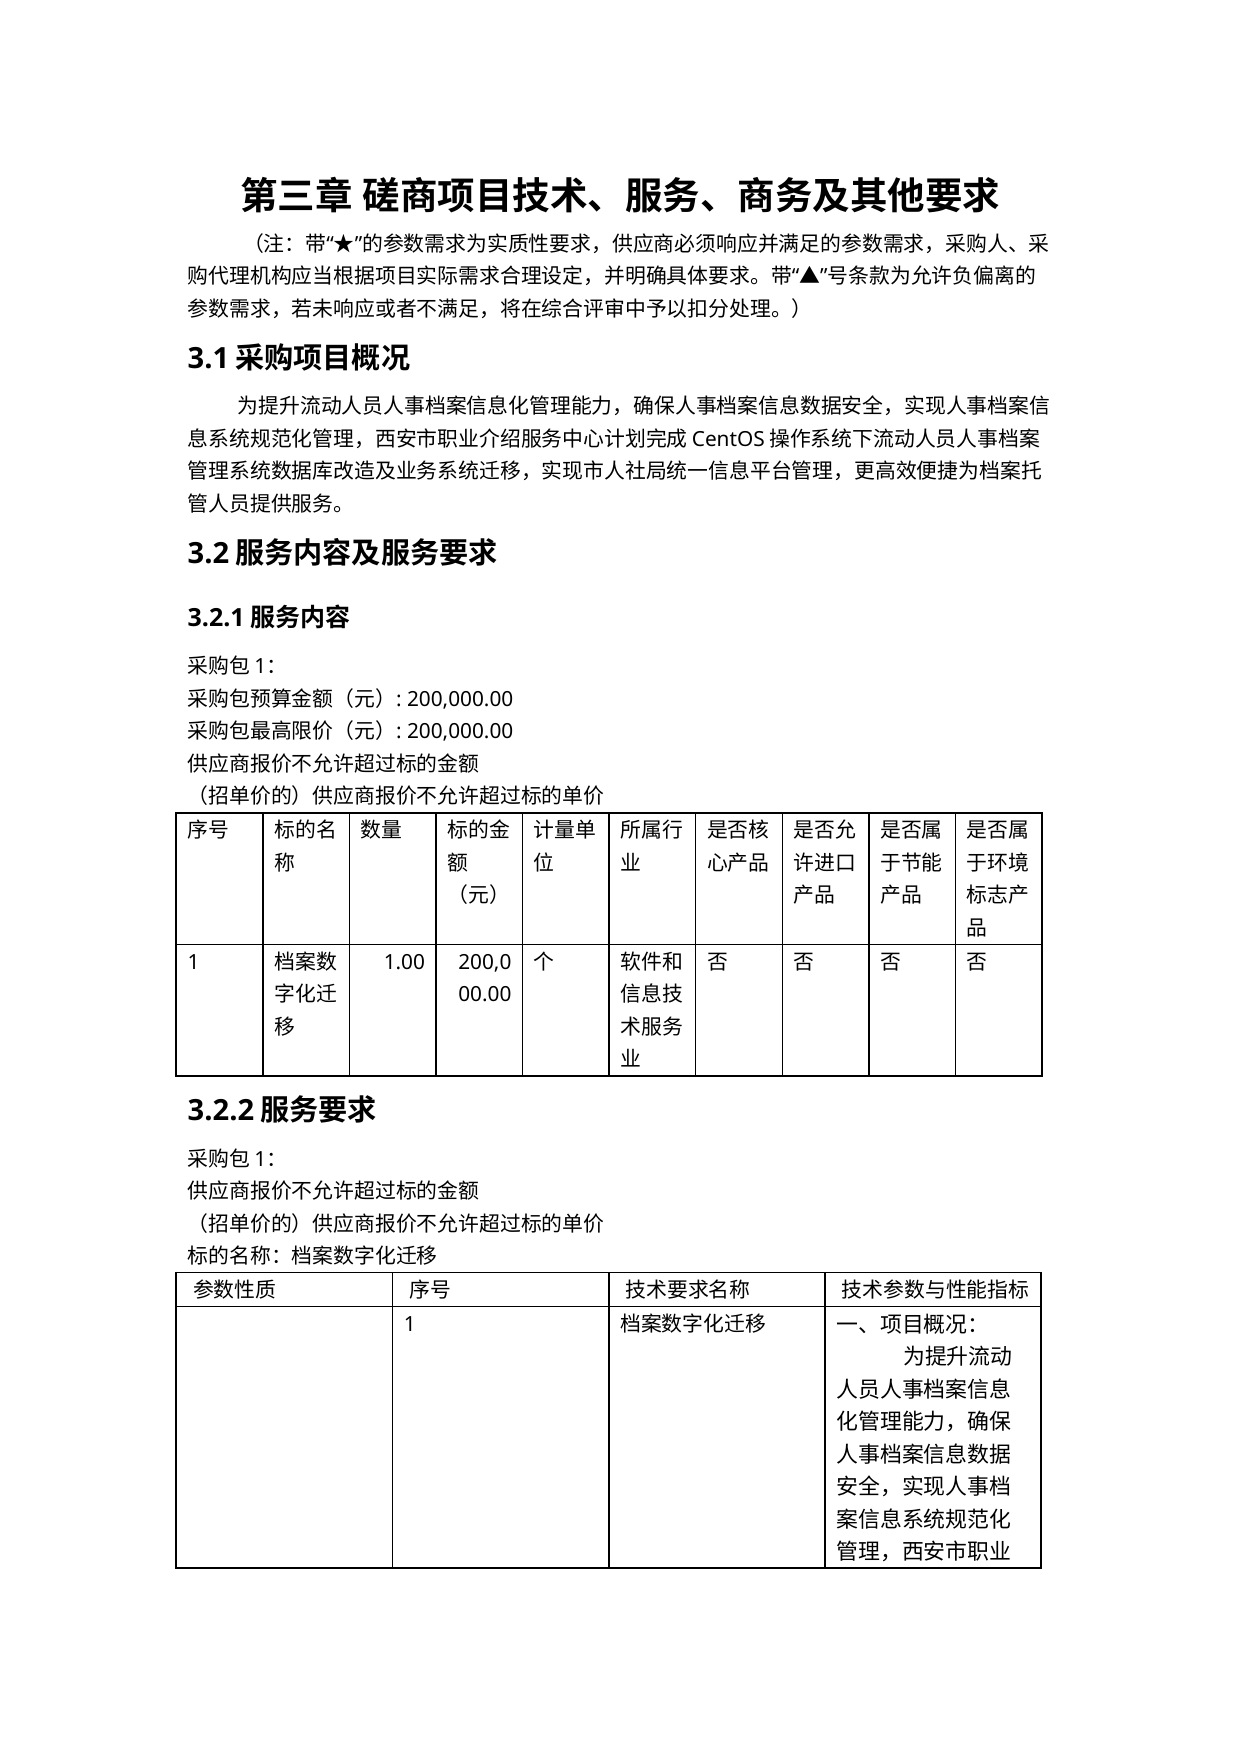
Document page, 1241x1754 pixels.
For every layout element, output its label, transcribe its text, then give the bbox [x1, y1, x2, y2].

table_cell 否 [956, 945, 1041, 1075]
text 第三章 磋商项目技术、服务、商务及其他要求 [187, 162, 1053, 227]
text （招单价的）供应商报价不允许超过标的单价 [187, 1207, 1053, 1239]
table_cell [177, 1307, 392, 1567]
text 标的名称：档案数字化迁移 [187, 1239, 1053, 1272]
table_header 是否核心产品 [696, 814, 782, 943]
table_cell 否 [783, 945, 868, 1075]
table_cell 200,000.00 [437, 945, 522, 1075]
table_cell 1 [393, 1307, 608, 1567]
table_cell 软件和信息技术服务业 [610, 945, 695, 1075]
table_cell 个 [523, 945, 608, 1075]
text 为提升流动人员人事档案信息化管理能力，确保人事档案信息数据安全，实现人事档案信息系统规范化管理，西安市职业介绍服务中心计划完成CentOS操作系统下流动人员人事档案管理系统数据库改造及业务系统迁移，实现市人社局统一信息平台管理，更高效便捷为档案托管人员提供服务。 [187, 389, 1053, 519]
table_header 所属行业 [610, 814, 695, 943]
table_header 标的名称 [264, 814, 349, 943]
text 采购包预算金额（元）: 200,000.00 [187, 682, 1053, 714]
text 采购包1： [187, 649, 1053, 682]
table_header 标的金额 （元） [437, 814, 522, 943]
text （注：带“★”的参数需求为实质性要求，供应商必须响应并满足的参数需求，采购人、采购代理机构应当根据项目实际需求合理设定，并明确具体要求。带“▲”号条款为允许负偏离的参数需求，若未响应或者不满足，将在综合评审中予以扣分处理。） [187, 227, 1053, 324]
text 3.2服务内容及服务要求 [187, 519, 1053, 584]
table_header 技术参数与性能指标 [826, 1273, 1040, 1306]
table_cell 1 [177, 945, 262, 1075]
text 3.2.1服务内容 [187, 584, 1053, 649]
text 采购包1： [187, 1142, 1053, 1174]
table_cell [826, 1307, 1040, 1567]
table_cell 否 [870, 945, 955, 1075]
table_header 序号 [177, 814, 262, 943]
text 供应商报价不允许超过标的金额 [187, 1174, 1053, 1207]
text （招单价的）供应商报价不允许超过标的单价 [187, 779, 1053, 812]
table_cell 档案数字化迁移 [610, 1307, 824, 1567]
table_cell 否 [696, 945, 782, 1075]
text 供应商报价不允许超过标的金额 [187, 747, 1053, 779]
table_cell 档案数字化迁移 [264, 945, 349, 1075]
text 3.2.2服务要求 [187, 1077, 1053, 1142]
table_header 数量 [350, 814, 435, 943]
text 采购包最高限价（元）: 200,000.00 [187, 714, 1053, 747]
table_header 是否属于环境标志产品 [956, 814, 1041, 943]
table_header 参数性质 [177, 1273, 392, 1306]
table_header 计量单位 [523, 814, 608, 943]
table_header 是否允许进口产品 [783, 814, 868, 943]
table_header 序号 [393, 1273, 608, 1306]
table_header 是否属于节能产品 [870, 814, 955, 943]
text 3.1采购项目概况 [187, 324, 1053, 389]
table_header 技术要求名称 [610, 1273, 824, 1306]
table_cell 1.00 [350, 945, 435, 1075]
